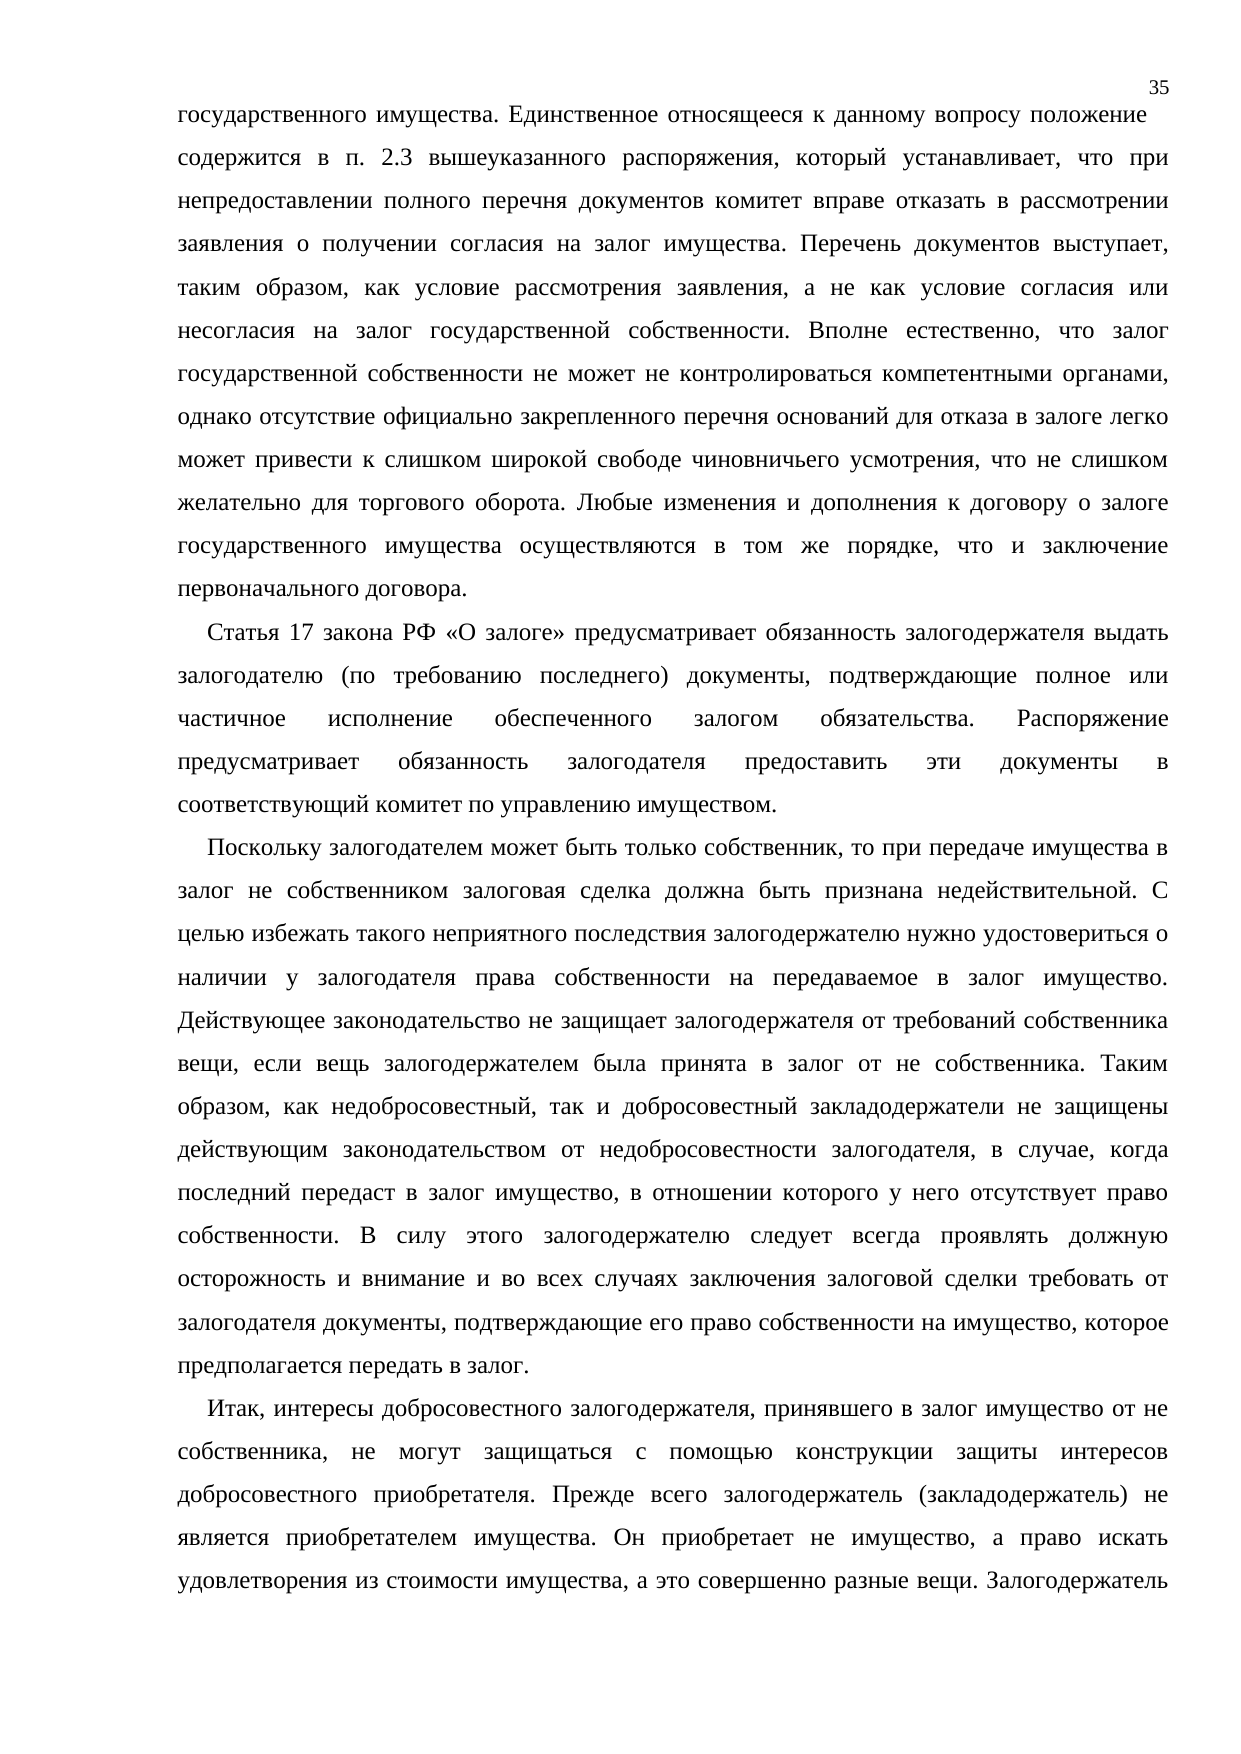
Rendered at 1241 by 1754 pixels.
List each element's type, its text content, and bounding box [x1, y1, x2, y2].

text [177, 99, 1169, 602]
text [177, 1393, 1169, 1594]
text Статья 17 закона РФ «О залоге» предусматривает обязанность залогодержателя выдать залогодателю (по требованию последнего) документы, подтверждающие полное или частичное исполнение обеспеченного залогом обязательства. Распоряжение предусматривает обязанность залогодателя предоставить эти документы в соответствующий комитет по управлению имуществом. [177, 617, 1169, 818]
text Поскольку залогодателем может быть только собственник, то при передаче имущества в залог не собственником залоговая сделка должна быть признана недействительной. С целью избежать такого неприятного последствия залогодержателю нужно удостовериться о наличии у залогодателя права собственности на передаваемое в залог имущество. Действующее законодательство не защищает залогодержателя от требований собственника вещи, если вещь залогодержателем была принята в залог от не собственника. Таким образом, как недобросовестный, так и добросовестный закладодержатели не защищены действующим законодательством от недобросовестности залогодателя, в случае, когда последний передаст в залог имущество, в отношении которого у него отсутствует право собственности. В силу этого залогодержателю следует всегда проявлять должную осторожность и внимание и во всех случаях заключения залоговой сделки требовать от залогодателя документы, подтверждающие его право собственности на имущество, которое предполагается передать в залог. [177, 832, 1169, 1378]
